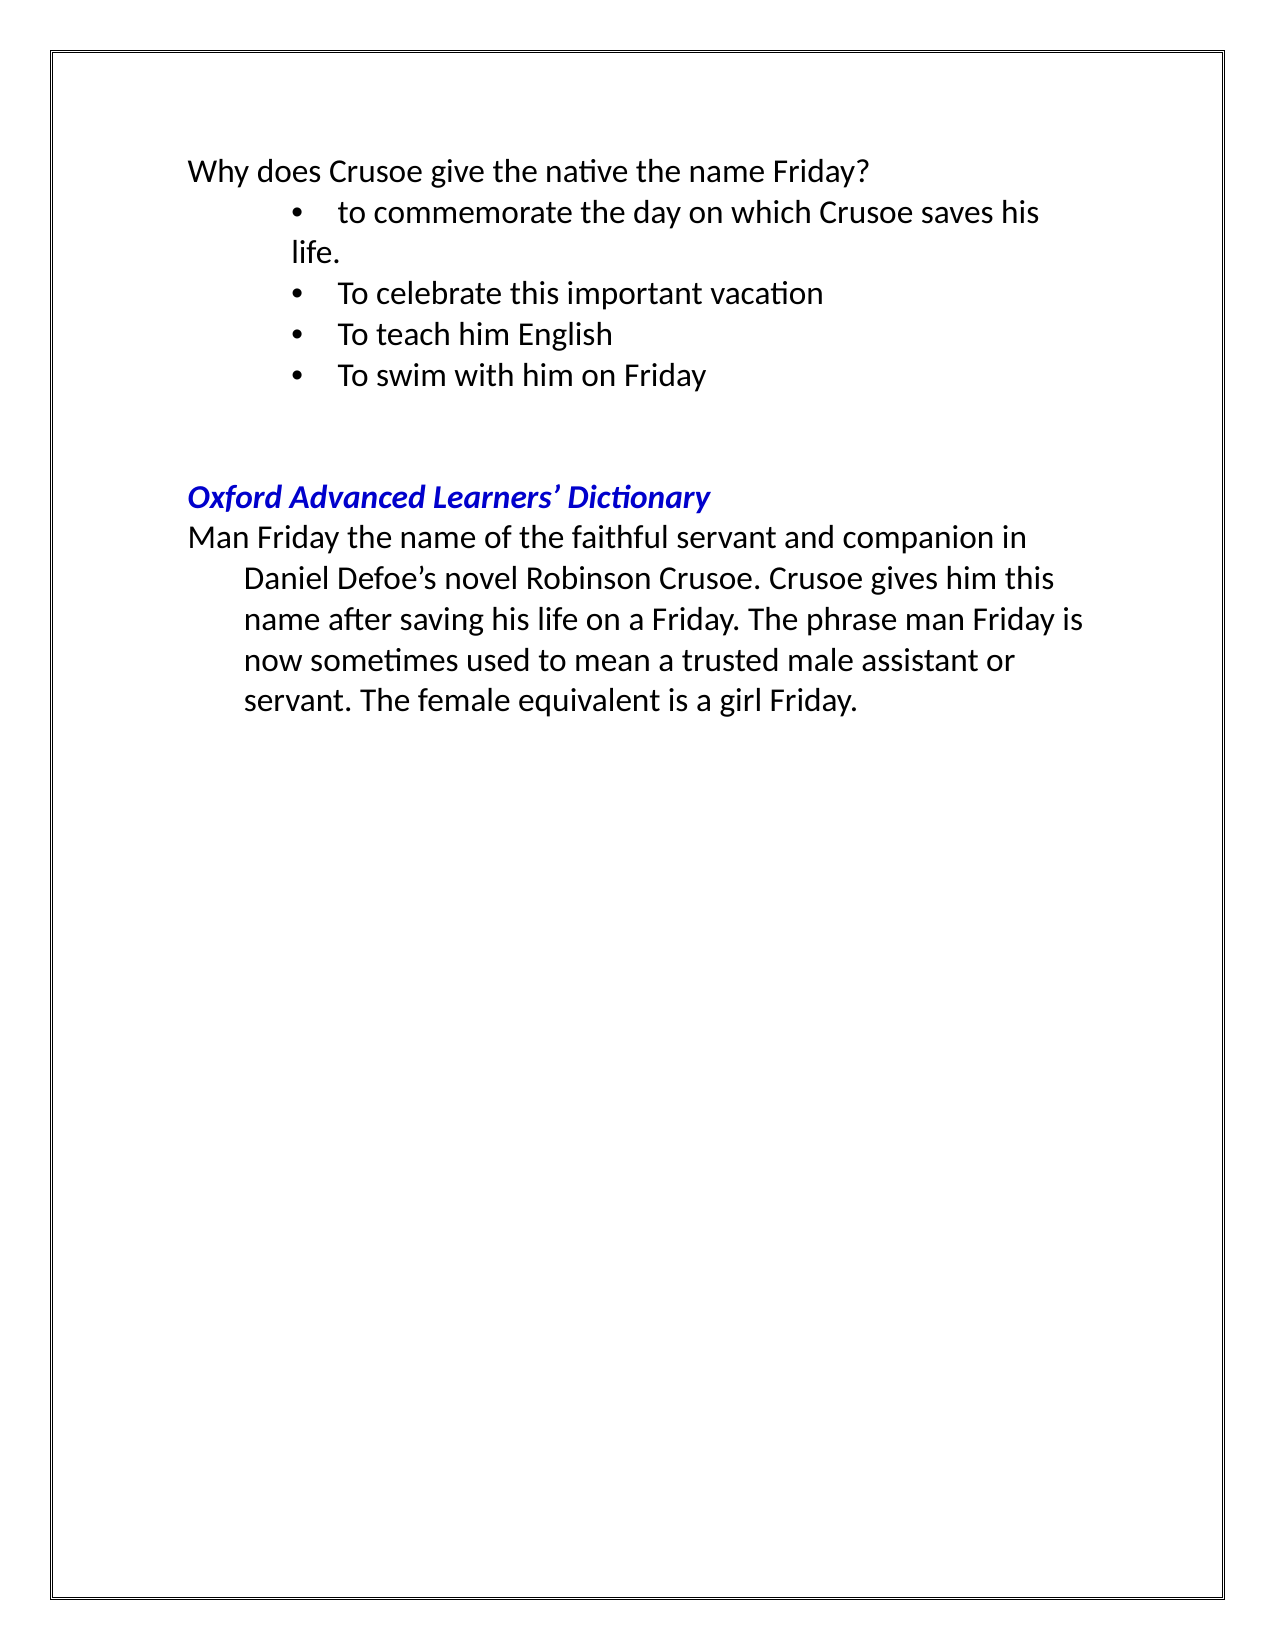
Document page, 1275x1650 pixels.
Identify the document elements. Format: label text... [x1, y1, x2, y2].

text Why does Crusoe give the native the name Friday? [187, 150, 1087, 191]
list To teach him English [291, 313, 1087, 354]
list to commemorate the day on which Crusoe saves his life. [291, 191, 1087, 272]
text Oxford Advanced Learners’ Dictionary [187, 476, 1087, 517]
list To swim with him on Friday [291, 354, 1087, 394]
list To celebrate this important vacation [291, 272, 1087, 313]
text Man Friday the name of the faithful servant and companion in Daniel Defoe’s novel Robinson Crusoe. Crusoe gives him this name after saving his life on a Friday. The phrase man Friday is now sometimes used to mean a trusted male assistant or servant. The female equivalent is a girl Friday. [187, 517, 1087, 720]
